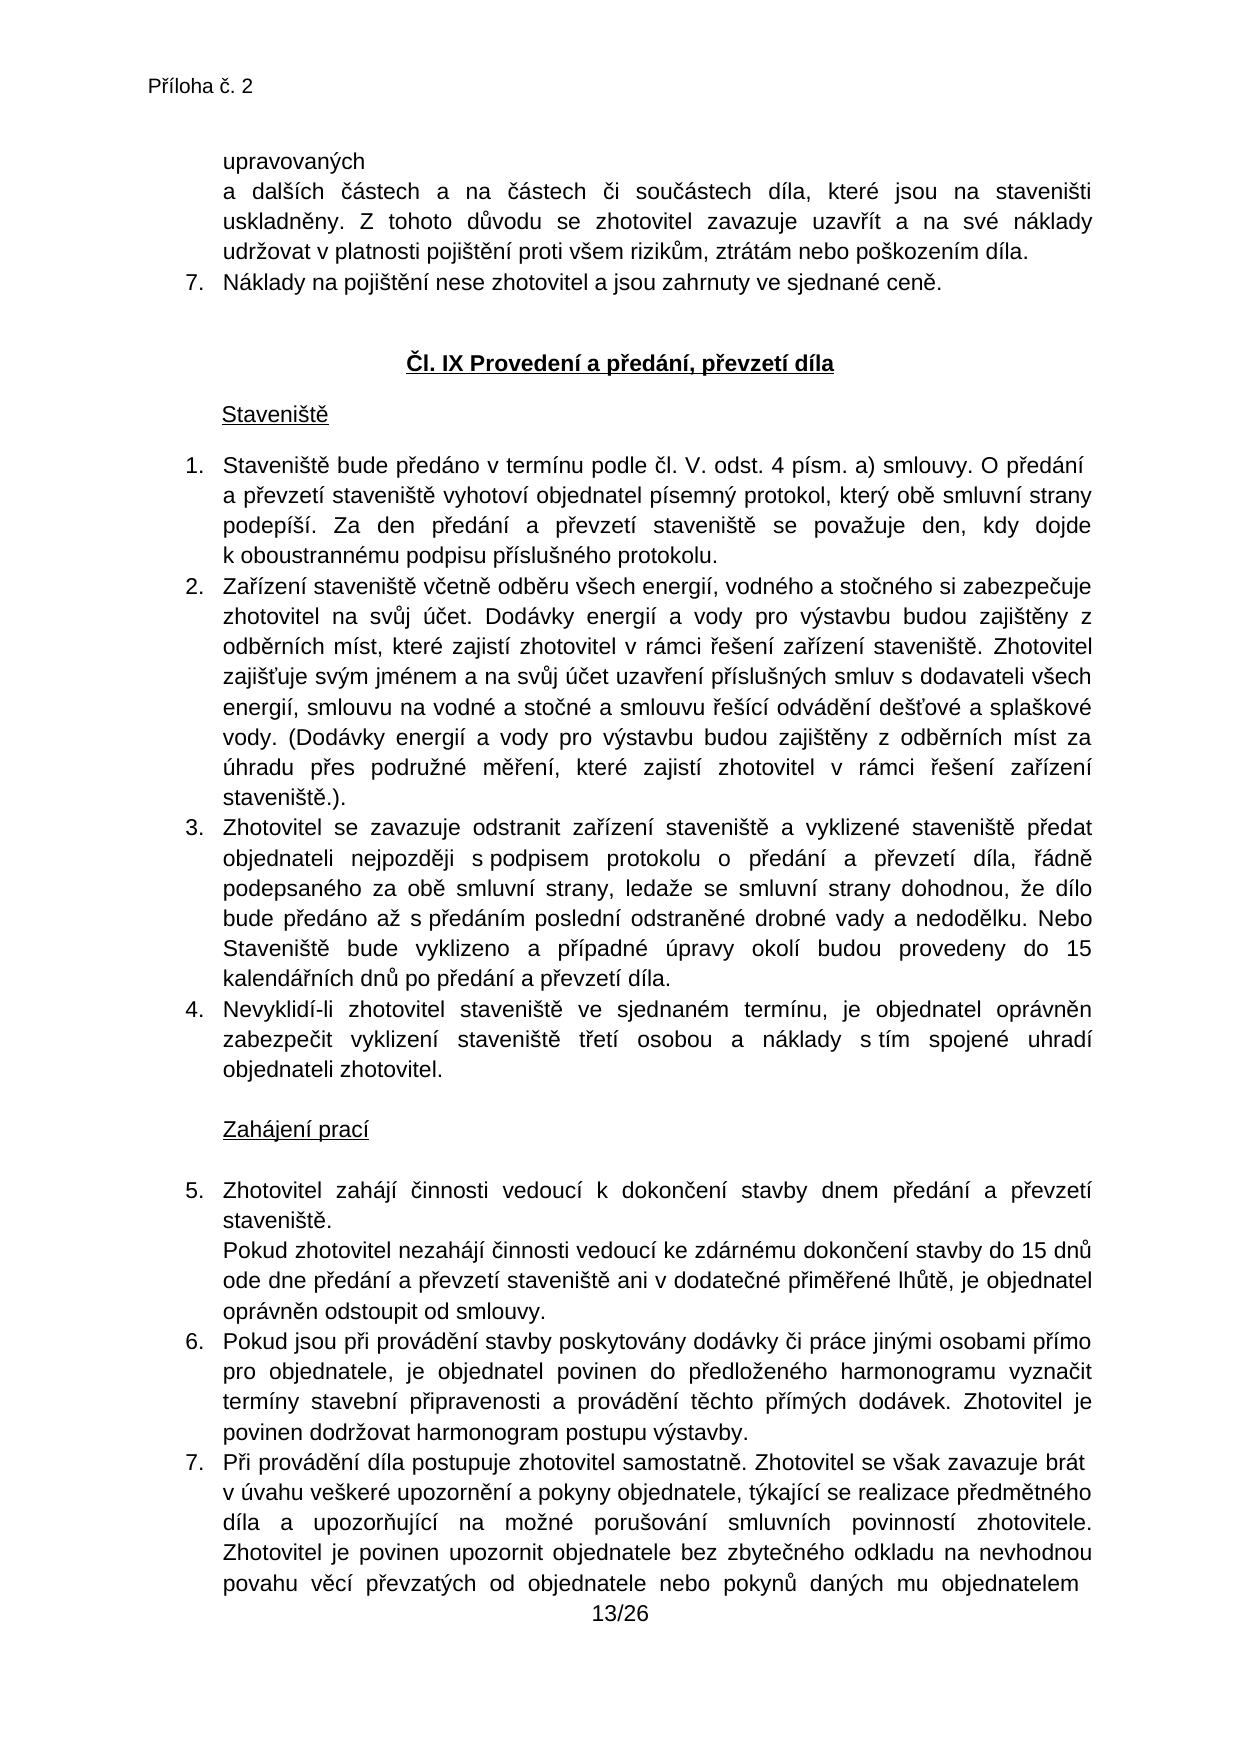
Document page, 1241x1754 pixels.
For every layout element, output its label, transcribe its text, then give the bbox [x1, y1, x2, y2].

list Náklady na pojištění nese zhotovitel a jsou zahrnuty ve sjednané ceně. [185, 268, 1093, 295]
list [185, 148, 1093, 264]
list Zhotovitel se zavazuje odstranit zařízení staveniště a vyklizené staveniště předat objednateli nejpozději s podpisem protokolu o předání a převzetí díla, řádně podepsaného za obě smluvní strany, ledaže se smluvní strany dohodnou, že dílo bude předáno až s předáním poslední odstraněné drobné vady a nedodělku. Nebo Staveniště bude vyklizeno a případné úpravy okolí budou provedeny do 15 kalendářních dnů po předání a převzetí díla. [185, 814, 1093, 992]
list Pokud jsou při provádění stavby poskytovány dodávky či práce jinými osobami přímo pro objednatele, je objednatel povinen do předloženého harmonogramu vyznačit termíny stavební připravenosti a provádění těchto přímých dodávek. Zhotovitel je povinen dodržovat harmonogram postupu výstavby. [185, 1328, 1093, 1445]
list Zhotovitel zahájí činnosti vedoucí k dokončení stavby dnem předání a převzetí staveniště. Pokud zhotovitel nezahájí činnosti vedoucí ke zdárnému dokončení stavby do 15 dnů ode dne předání a převzetí staveniště ani v dodatečné přiměřené lhůtě, je objednatel oprávněn odstoupit od smlouvy. [185, 1177, 1093, 1324]
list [185, 1449, 1093, 1596]
list Staveniště bude předáno v termínu podle čl. V. odst. 4 písm. a) smlouvy. O předání a převzetí staveniště vyhotoví objednatel písemný protokol, který obě smluvní strany podepíší. Za den předání a převzetí staveniště se považuje den, kdy dojde k oboustrannému podpisu příslušného protokolu. [185, 452, 1093, 569]
list Zařízení staveniště včetně odběru všech energií, vodného a stočného si zabezpečuje zhotovitel na svůj účet. Dodávky energií a vody pro výstavbu budou zajištěny z odběrních míst, které zajistí zhotovitel v rámci řešení zařízení staveniště. Zhotovitel zajišťuje svým jménem a na svůj účet uzavření příslušných smluv s dodavateli všech energií, smlouvu na vodné a stočné a smlouvu řešící odvádění dešťové a splaškové vody. (Dodávky energií a vody pro výstavbu budou zajištěny z odběrních míst za úhradu přes podružné měření, které zajistí zhotovitel v rámci řešení zařízení staveniště.). [185, 573, 1093, 810]
list Zahájení prací [223, 1116, 1093, 1143]
text Čl. IX Provedení a předání, převzetí díla [148, 350, 1093, 376]
text Staveniště [148, 401, 1093, 427]
list Nevyklidí-li zhotovitel staveniště ve sjednaném termínu, je objednatel oprávněn zabezpečit vyklizení staveniště třetí osobou a náklady s tím spojené uhradí objednateli zhotovitel. [185, 996, 1093, 1082]
